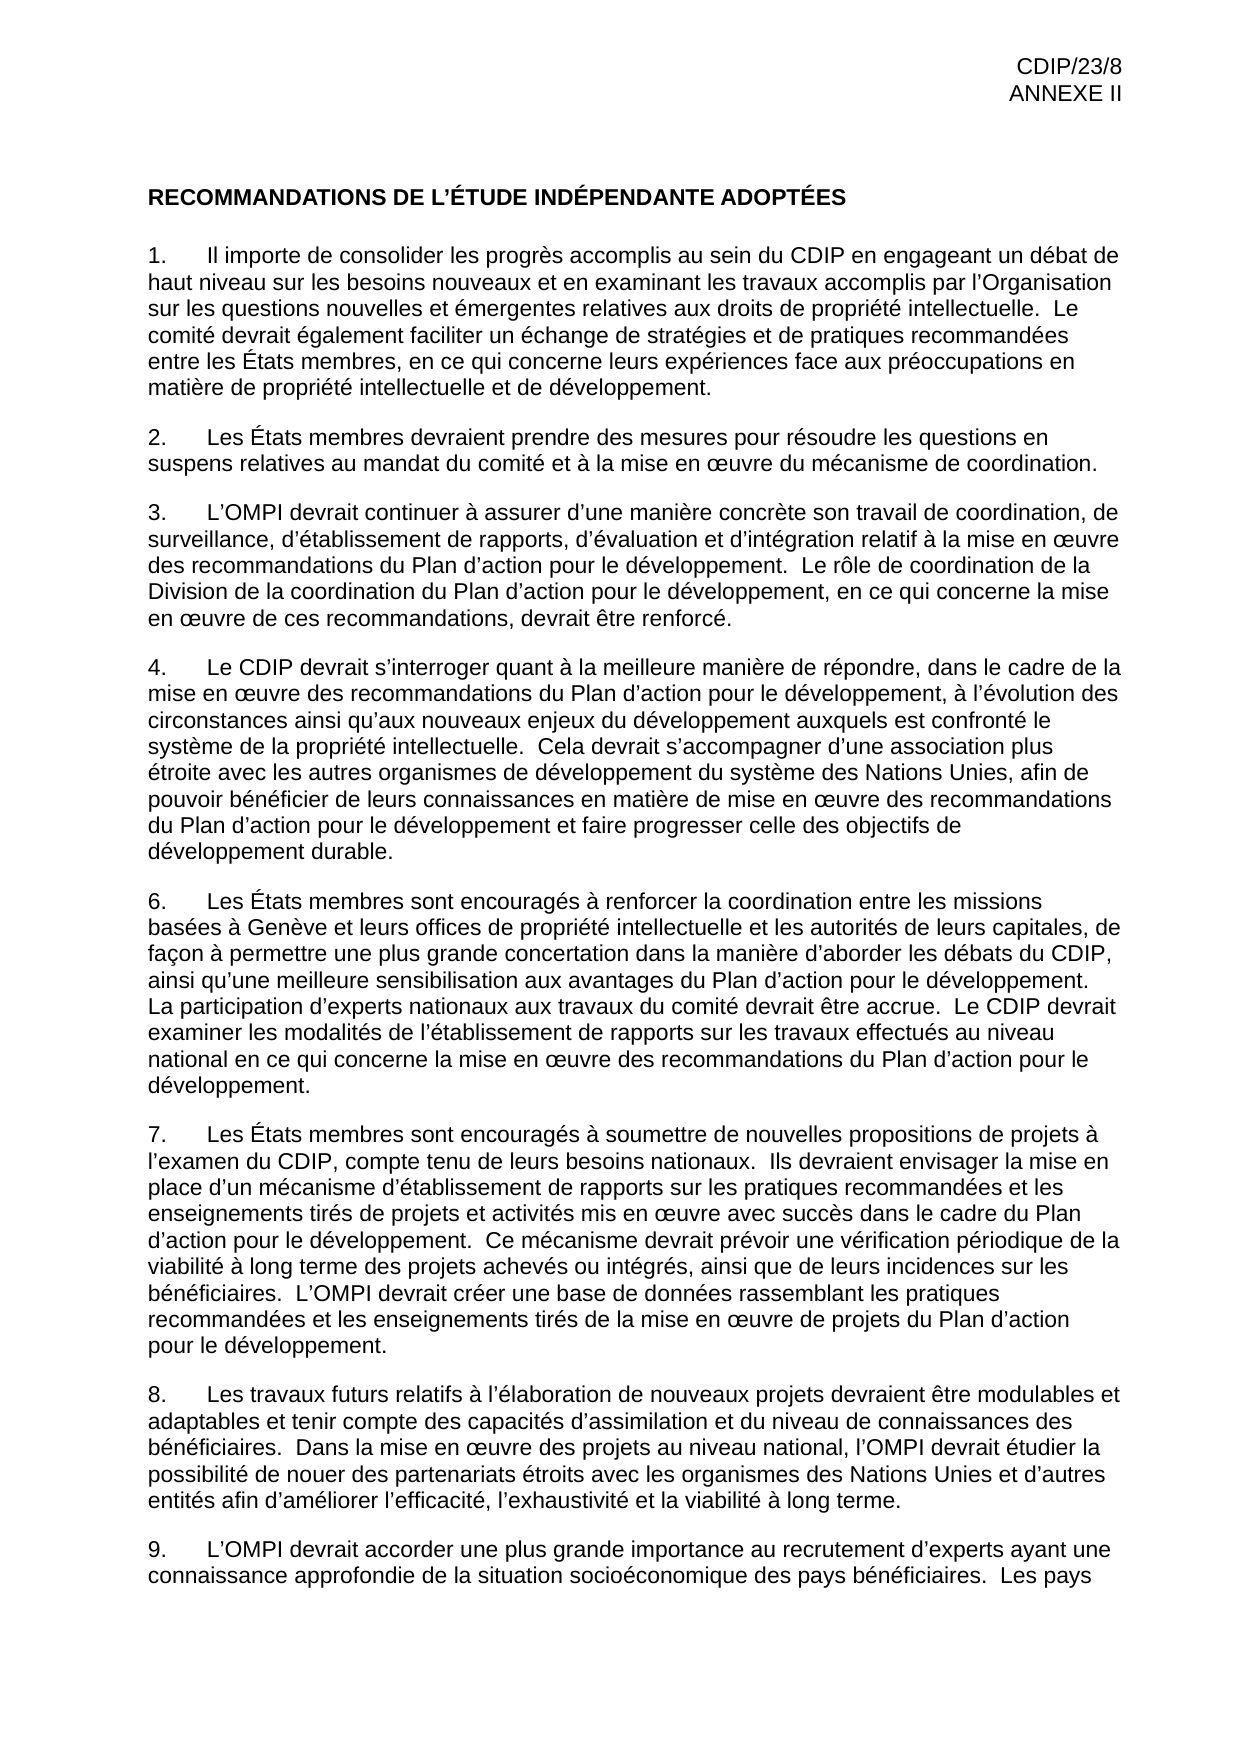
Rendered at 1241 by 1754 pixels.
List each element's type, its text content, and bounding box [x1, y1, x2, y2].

list 4. Le CDIP devrait s’interroger quant à la meilleure manière de répondre, dans le cadre de la mise en œuvre des recommandations du Plan d’action pour le développement, à l’évolution des circonstances ainsi qu’aux nouveaux enjeux du développement auxquels est confronté le système de la propriété intellectuelle. Cela devrait s’accompagner d’une association plus étroite avec les autres organismes de développement du système des Nations Unies, afin de pouvoir bénéficier de leurs connaissances en matière de mise en œuvre des recommandations du Plan d’action pour le développement et faire progresser celle des objectifs de développement durable. [148, 654, 1122, 865]
list 6. Les États membres sont encouragés à renforcer la coordination entre les missions basées à Genève et leurs offices de propriété intellectuelle et les autorités de leurs capitales, de façon à permettre une plus grande concertation dans la manière d’aborder les débats du CDIP, ainsi qu’une meilleure sensibilisation aux avantages du Plan d’action pour le développement. La participation d’experts nationaux aux travaux du comité devrait être accrue. Le CDIP devrait examiner les modalités de l’établissement de rapports sur les travaux effectués au niveau national en ce qui concerne la mise en œuvre des recommandations du Plan d’action pour le développement. [148, 888, 1122, 1098]
list 7. Les États membres sont encouragés à soumettre de nouvelles propositions de projets à l’examen du CDIP, compte tenu de leurs besoins nationaux. Ils devraient envisager la mise en place d’un mécanisme d’établissement de rapports sur les pratiques recommandées et les enseignements tirés de projets et activités mis en œuvre avec succès dans le cadre du Plan d’action pour le développement. Ce mécanisme devrait prévoir une vérification périodique de la viabilité à long terme des projets achevés ou intégrés, ainsi que de leurs incidences sur les bénéficiaires. L’OMPI devrait créer une base de données rassemblant les pratiques recommandées et les enseignements tirés de la mise en œuvre de projets du Plan d’action pour le développement. [148, 1121, 1122, 1358]
list 3. L’OMPI devrait continuer à assurer d’une manière concrète son travail de coordination, de surveillance, d’établissement de rapports, d’évaluation et d’intégration relatif à la mise en œuvre des recommandations du Plan d’action pour le développement. Le rôle de coordination de la Division de la coordination du Plan d’action pour le développement, en ce qui concerne la mise en œuvre de ces recommandations, devrait être renforcé. [148, 499, 1122, 631]
list 1. Il importe de consolider les progrès accomplis au sein du CDIP en engageant un débat de haut niveau sur les besoins nouveaux et en examinant les travaux accomplis par l’Organisation sur les questions nouvelles et émergentes relatives aux droits de propriété intellectuelle. Le comité devrait également faciliter un échange de stratégies et de pratiques recommandées entre les États membres, en ce qui concerne leurs expériences face aux préoccupations en matière de propriété intellectuelle et de développement. [148, 242, 1122, 401]
list 2. Les États membres devraient prendre des mesures pour résoudre les questions en suspens relatives au mandat du comité et à la mise en œuvre du mécanisme de coordination. [148, 423, 1122, 476]
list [148, 1536, 1122, 1589]
subtitle Recommandations de l’étude indépendante adoptées [148, 183, 1122, 210]
list 8. Les travaux futurs relatifs à l’élaboration de nouveaux projets devraient être modulables et adaptables et tenir compte des capacités d’assimilation et du niveau de connaissances des bénéficiaires. Dans la mise en œuvre des projets au niveau national, l’OMPI devrait étudier la possibilité de nouer des partenariats étroits avec les organismes des Nations Unies et d’autres entités afin d’améliorer l’efficacité, l’exhaustivité et la viabilité à long terme. [148, 1381, 1122, 1513]
